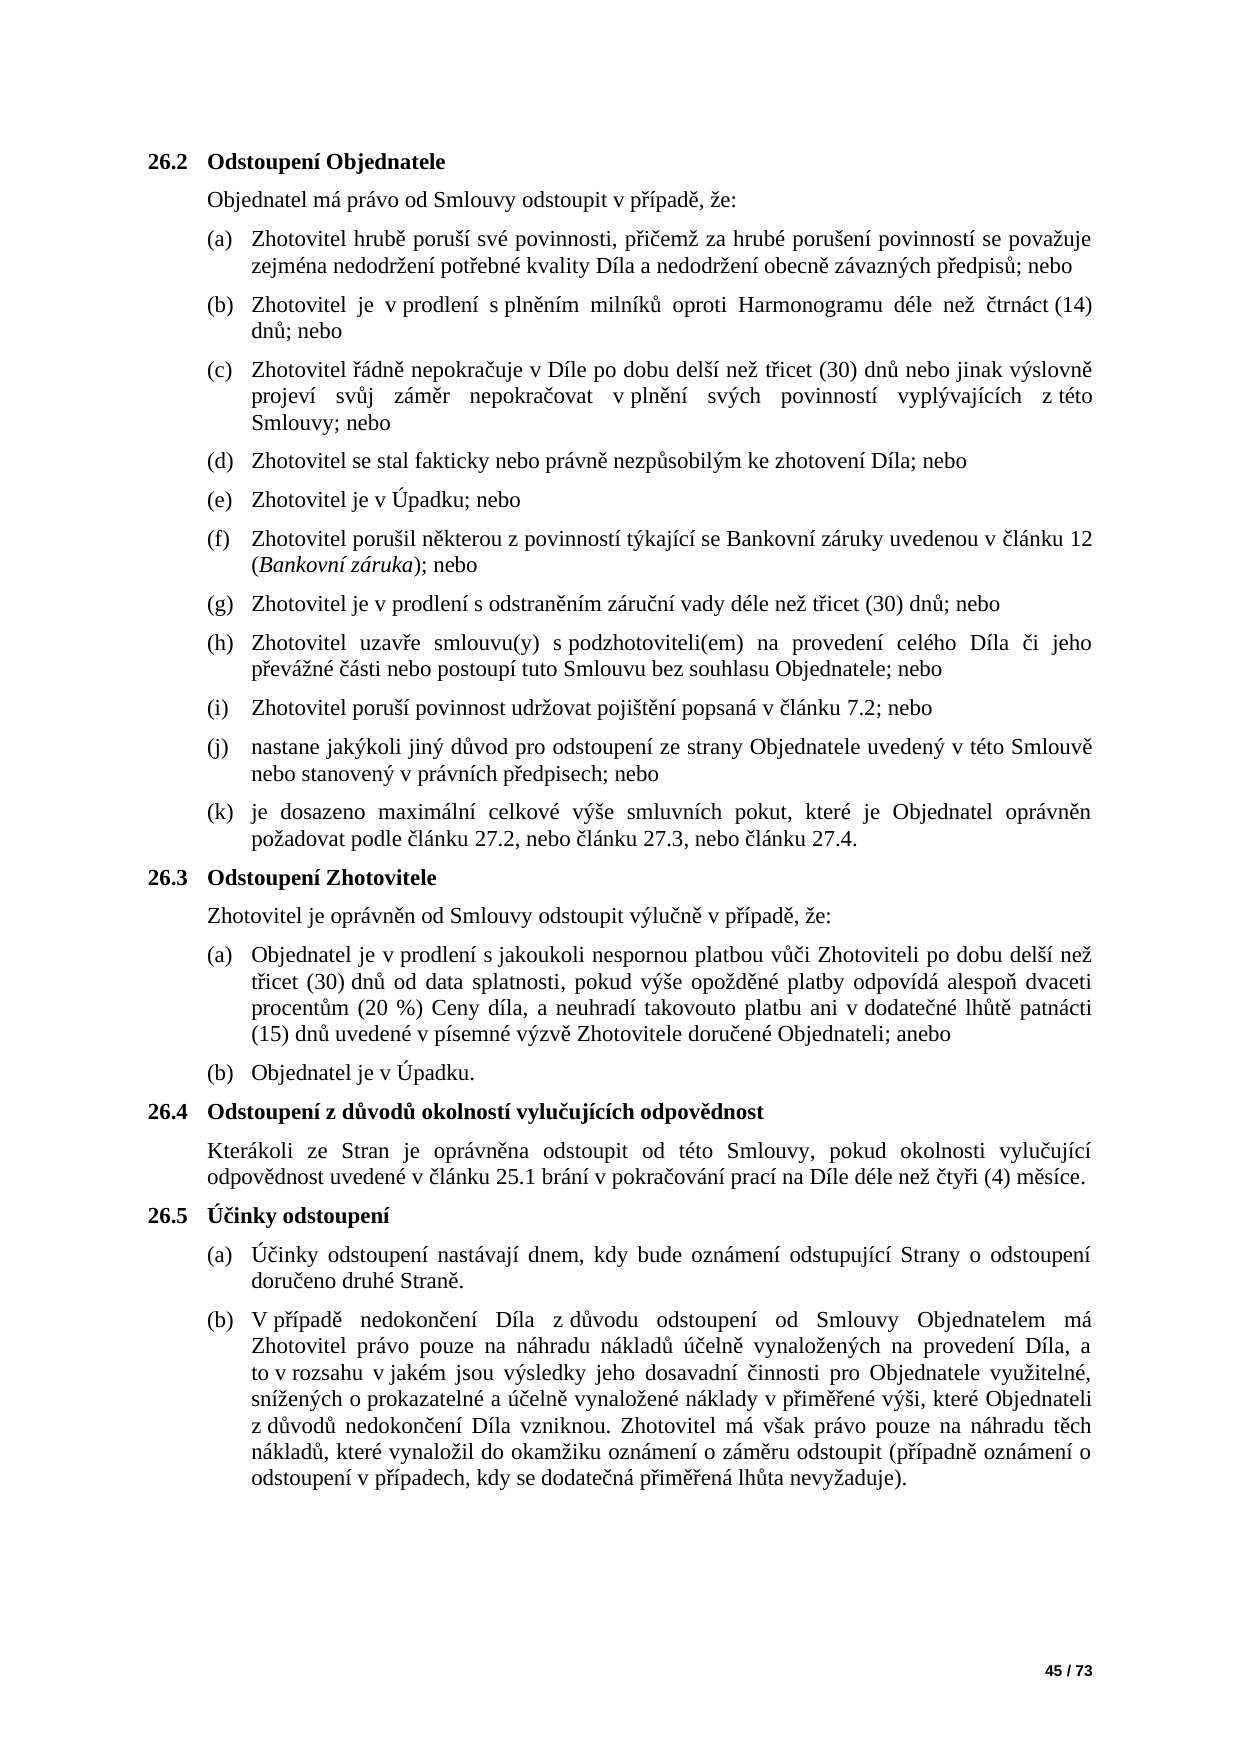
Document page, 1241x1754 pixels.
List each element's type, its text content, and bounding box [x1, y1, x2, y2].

text Objednatel je v prodlení s jakoukoli nespornou platbou vůči Zhotoviteli po dobu delší než třicet (30) dnů od data splatnosti, pokud výše opožděné platby odpovídá alespoň dvaceti procentům (20 %) Ceny díla, a neuhradí takovouto platbu ani v dodatečné lhůtě patnácti (15) dnů uvedené v písemné výzvě Zhotovitele doručené Objednateli; anebo [207, 941, 1092, 1047]
text Objednatel je v Úpadku. [207, 1059, 1092, 1086]
text Odstoupení Zhotovitele [148, 864, 1092, 890]
text Zhotovitel je v prodlení s odstraněním záruční vady déle než třicet (30) dnů; nebo [207, 590, 1092, 617]
text Účinky odstoupení nastávají dnem, kdy bude oznámení odstupující Strany o odstoupení doručeno druhé Straně. [207, 1241, 1092, 1294]
list Zhotovitel je oprávněn od Smlouvy odstoupit výlučně v případě, že: [207, 902, 1092, 929]
text Zhotovitel se stal fakticky nebo právně nezpůsobilým ke zhotovení Díla; nebo [207, 447, 1092, 474]
list Objednatel má právo od Smlouvy odstoupit v případě, že: [207, 187, 1092, 213]
text Odstoupení z důvodů okolností vylučujících odpovědnost [148, 1098, 1092, 1124]
text Zhotovitel uzavře smlouvu(y) s podzhotoviteli(em) na provedení celého Díla či jeho převážné části nebo postoupí tuto Smlouvu bez souhlasu Objednatele; nebo [207, 629, 1092, 682]
text Odstoupení Objednatele [148, 148, 1092, 174]
text Zhotovitel porušil některou z povinností týkající se Bankovní záruky uvedenou v článku 12 (Bankovní záruka); nebo [207, 525, 1092, 578]
text Zhotovitel je v Úpadku; nebo [207, 486, 1092, 513]
text V případě nedokončení Díla z důvodu odstoupení od Smlouvy Objednatelem má Zhotovitel právo pouze na náhradu nákladů účelně vynaložených na provedení Díla, a to v rozsahu v jakém jsou výsledky jeho dosavadní činnosti pro Objednatele využitelné, snížených o prokazatelné a účelně vynaložené náklady v přiměřené výši, které Objednateli z důvodů nedokončení Díla vzniknou. Zhotovitel má však právo pouze na náhradu těch nákladů, které vynaložil do okamžiku oznámení o záměru odstoupit (případně oznámení o odstoupení v případech, kdy se dodatečná přiměřená lhůta nevyžaduje). [207, 1306, 1092, 1491]
text Zhotovitel je v prodlení s plněním milníků oproti Harmonogramu déle než čtrnáct (14) dnů; nebo [207, 291, 1092, 343]
text Účinky odstoupení [148, 1202, 1092, 1228]
text nastane jakýkoli jiný důvod pro odstoupení ze strany Objednatele uvedený v této Smlouvě nebo stanovený v právních předpisech; nebo [207, 733, 1092, 786]
text je dosazeno maximální celkové výše smluvních pokut, které je Objednatel oprávněn požadovat podle článku 27.2, nebo článku 27.3, nebo článku 27.4. [207, 798, 1092, 851]
text Zhotovitel řádně nepokračuje v Díle po dobu delší než třicet (30) dnů nebo jinak výslovně projeví svůj záměr nepokračovat v plnění svých povinností vyplývajících z této Smlouvy; nebo [207, 356, 1092, 435]
list Kterákoli ze Stran je oprávněna odstoupit od této Smlouvy, pokud okolnosti vylučující odpovědnost uvedené v článku 25.1 brání v pokračování prací na Díle déle než čtyři (4) měsíce. [207, 1137, 1092, 1190]
text Zhotovitel poruší povinnost udržovat pojištění popsaná v článku 7.2; nebo [207, 694, 1092, 721]
text Zhotovitel hrubě poruší své povinnosti, přičemž za hrubé porušení povinností se považuje zejména nedodržení potřebné kvality Díla a nedodržení obecně závazných předpisů; nebo [207, 225, 1092, 278]
